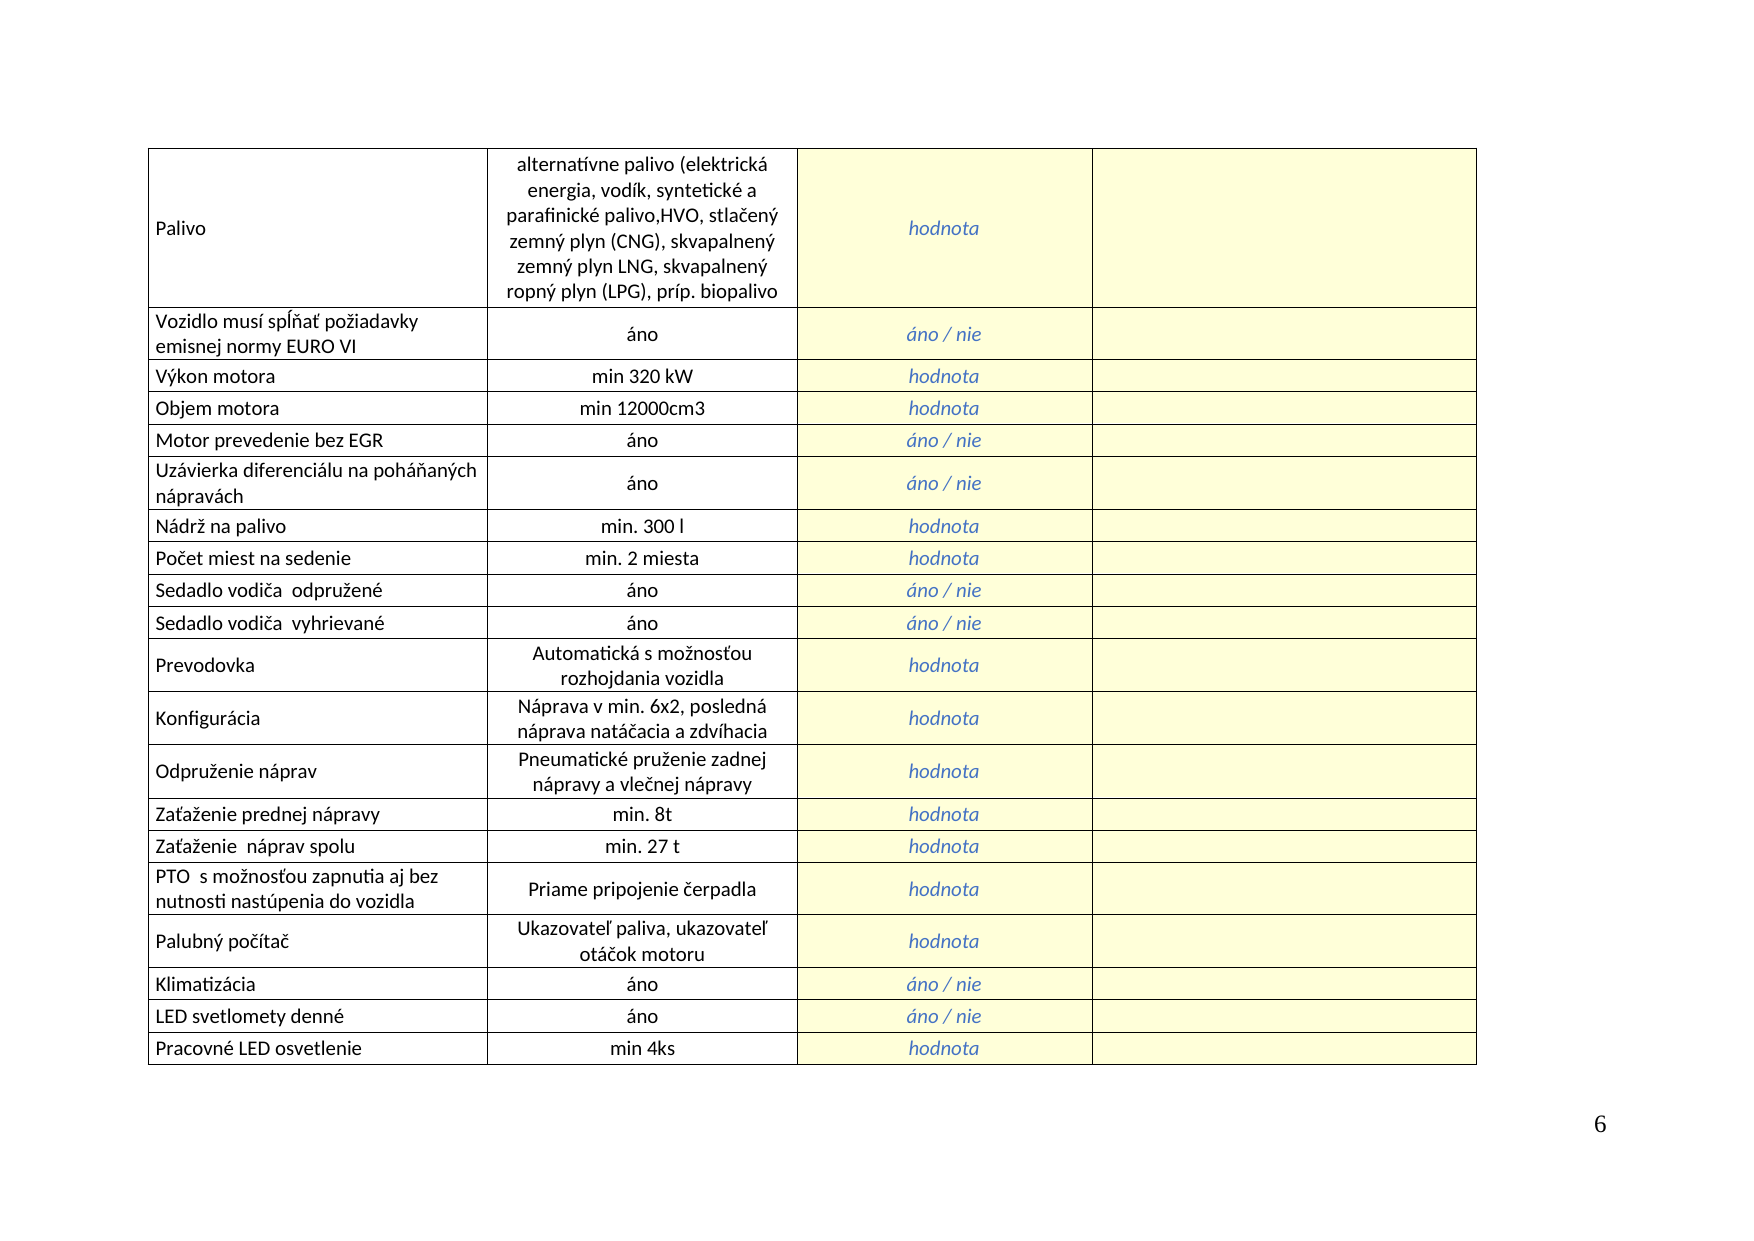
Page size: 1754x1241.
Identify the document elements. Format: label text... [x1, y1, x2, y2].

table_cell Objem motora [149, 392, 487, 423]
table_cell min 320 kW [488, 360, 797, 391]
table_cell áno / nie [798, 968, 1092, 999]
table_cell min. 27 t [488, 831, 797, 862]
table_cell Počet miest na sedenie [149, 542, 487, 573]
table_cell hodnota [798, 863, 1092, 914]
table_cell Zaťaženie prednej nápravy [149, 799, 487, 830]
table_cell hodnota [798, 915, 1092, 967]
table_cell Sedadlo vodiča odpružené [149, 575, 487, 606]
table_cell Vozidlo musí spĺňať požiadavky emisnej normy EURO VI [149, 308, 487, 359]
table_cell áno [488, 457, 797, 509]
table_cell Automatická s možnosťou rozhojdania vozidla [488, 639, 797, 691]
table_cell Pracovné LED osvetlenie [149, 1033, 487, 1064]
table_cell Palubný počítač [149, 915, 487, 967]
table_cell min. 300 l [488, 510, 797, 541]
table_cell [1093, 863, 1476, 914]
table_cell Pneumatické pruženie zadnej nápravy a vlečnej nápravy [488, 745, 797, 797]
table_cell hodnota [798, 360, 1092, 391]
table_cell Priame pripojenie čerpadla [488, 863, 797, 914]
table_cell [1093, 308, 1476, 359]
table_cell hodnota [798, 149, 1092, 307]
table_cell áno / nie [798, 607, 1092, 638]
table_cell Motor prevedenie bez EGR [149, 425, 487, 456]
table_cell min 12000cm3 [488, 392, 797, 423]
table_cell hodnota [798, 392, 1092, 423]
table_cell [1093, 968, 1476, 999]
table_cell hodnota [798, 799, 1092, 830]
table_cell hodnota [798, 1033, 1092, 1064]
table_cell [1093, 799, 1476, 830]
table_cell [1093, 149, 1476, 307]
table_cell [1093, 457, 1476, 509]
table_cell Konfigurácia [149, 692, 487, 744]
table_cell [1093, 915, 1476, 967]
table_cell Sedadlo vodiča vyhrievané [149, 607, 487, 638]
table_cell min. 8t [488, 799, 797, 830]
table_cell [1093, 1033, 1476, 1064]
table_cell [1093, 831, 1476, 862]
table_cell LED svetlomety denné [149, 1000, 487, 1032]
table_cell hodnota [798, 639, 1092, 691]
table_cell [1093, 692, 1476, 744]
table_cell Výkon motora [149, 360, 487, 391]
table_cell hodnota [798, 542, 1092, 573]
table_cell Odpruženie náprav [149, 745, 487, 797]
table_cell áno [488, 308, 797, 359]
table_cell min. 2 miesta [488, 542, 797, 573]
table_cell min 4ks [488, 1033, 797, 1064]
table_cell Uzávierka diferenciálu na poháňaných nápravách [149, 457, 487, 509]
table_cell áno / nie [798, 425, 1092, 456]
table_cell áno / nie [798, 575, 1092, 606]
table_cell Ukazovateľ paliva, ukazovateľ otáčok motoru [488, 915, 797, 967]
table_cell áno / nie [798, 457, 1092, 509]
table_cell Nádrž na palivo [149, 510, 487, 541]
table_cell áno / nie [798, 1000, 1092, 1032]
table_cell áno [488, 575, 797, 606]
table_cell hodnota [798, 692, 1092, 744]
table_cell [1093, 392, 1476, 423]
table_cell hodnota [798, 831, 1092, 862]
table_cell [1093, 639, 1476, 691]
table_cell áno [488, 607, 797, 638]
table_cell [1093, 607, 1476, 638]
table_cell Palivo [149, 149, 487, 307]
table_cell [1093, 360, 1476, 391]
table_cell hodnota [798, 510, 1092, 541]
table_cell alternatívne palivo (elektrická energia, vodík, syntetické a parafinické palivo,HVO, stlačený zemný plyn (CNG), skvapalnený zemný plyn LNG, skvapalnený ropný plyn (LPG), príp. biopalivo [488, 149, 797, 307]
table_cell áno / nie [798, 308, 1092, 359]
table_cell hodnota [798, 745, 1092, 797]
table_cell Klimatizácia [149, 968, 487, 999]
table_cell PTO s možnosťou zapnutia aj bez nutnosti nastúpenia do vozidla [149, 863, 487, 914]
table_cell áno [488, 425, 797, 456]
table_cell áno [488, 1000, 797, 1032]
table_cell [1093, 745, 1476, 797]
table_cell Zaťaženie náprav spolu [149, 831, 487, 862]
table_cell Prevodovka [149, 639, 487, 691]
table_cell [1093, 510, 1476, 541]
table_cell [1093, 1000, 1476, 1032]
table_cell áno [488, 968, 797, 999]
table_cell [1093, 542, 1476, 573]
table_cell [1093, 575, 1476, 606]
table_cell Náprava v min. 6x2, posledná náprava natáčacia a zdvíhacia [488, 692, 797, 744]
table_cell [1093, 425, 1476, 456]
